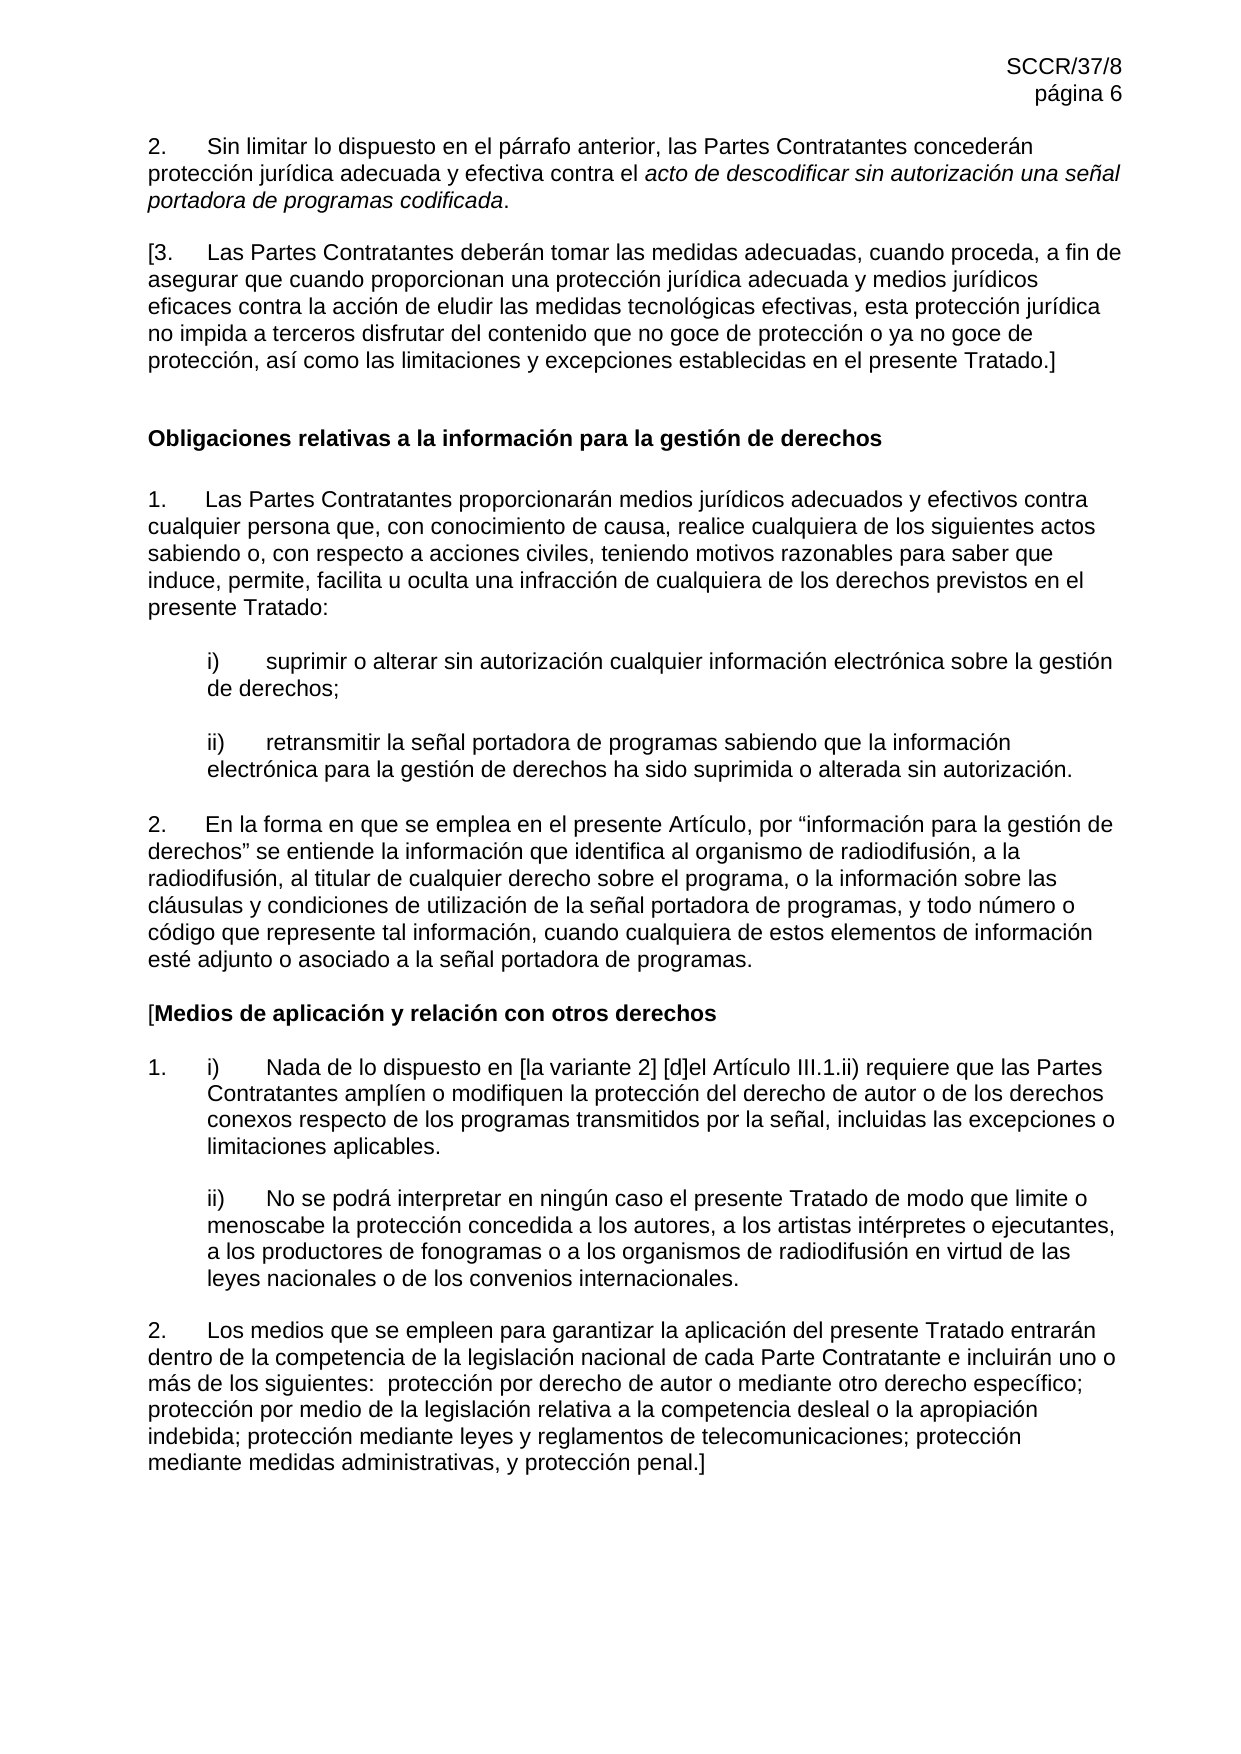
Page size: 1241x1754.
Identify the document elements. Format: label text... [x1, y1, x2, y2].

text 2. Los medios que se empleen para garantizar la aplicación del presente Tratado entrarán dentro de la competencia de la legislación nacional de cada Parte Contratante e incluirán uno o más de los siguientes: protección por derecho de autor o mediante otro derecho específico; protección por medio de la legislación relativa a la competencia desleal o la apropiación indebida; protección mediante leyes y reglamentos de telecomunicaciones; protección mediante medidas administrativas, y protección penal.] [148, 1317, 1122, 1475]
text [3. Las Partes Contratantes deberán tomar las medidas adecuadas, cuando proceda, a fin de asegurar que cuando proporcionan una protección jurídica adecuada y medios jurídicos eficaces contra la acción de eludir las medidas tecnológicas efectivas, esta protección jurídica no impida a terceros disfrutar del contenido que no goce de protección o ya no goce de protección, así como las limitaciones y excepciones establecidas en el presente Tratado.] [148, 238, 1122, 374]
subtitle Obligaciones relativas a la información para la gestión de derechos [148, 425, 1122, 452]
text ii) retransmitir la señal portadora de programas sabiendo que la información electrónica para la gestión de derechos ha sido suprimida o alterada sin autorización. [207, 729, 1122, 783]
text 1. Las Partes Contratantes proporcionarán medios jurídicos adecuados y efectivos contra cualquier persona que, con conocimiento de causa, realice cualquiera de los siguientes actos sabiendo o, con respecto a acciones civiles, teniendo motivos razonables para saber que induce, permite, facilita u oculta una infracción de cualquiera de los derechos previstos en el presente Tratado: [148, 485, 1122, 620]
text ii) No se podrá interpretar en ningún caso el presente Tratado de modo que limite o menoscabe la protección concedida a los autores, a los artistas intérpretes o ejecutantes, a los productores de fonogramas o a los organismos de radiodifusión en virtud de las leyes nacionales o de los convenios internacionales. [207, 1185, 1122, 1291]
text 2. En la forma en que se emplea en el presente Artículo, por “información para la gestión de derechos” se entiende la información que identifica al organismo de radiodifusión, a la radiodifusión, al titular de cualquier derecho sobre el programa, o la información sobre las cláusulas y condiciones de utilización de la señal portadora de programas, y todo número o código que represente tal información, cuando cualquiera de estos elementos de información esté adjunto o asociado a la señal portadora de programas. [148, 810, 1122, 972]
text [Medios de aplicación y relación con otros derechos [148, 999, 1122, 1027]
text 1. i) Nada de lo dispuesto en [la variante 2] [d]el Artículo III.1.ii) requiere que las Partes Contratantes amplíen o modifiquen la protección del derecho de autor o de los derechos conexos respecto de los programas transmitidos por la señal, incluidas las excepciones o limitaciones aplicables. [148, 1054, 1122, 1159]
text 2. Sin limitar lo dispuesto en el párrafo anterior, las Partes Contratantes concederán protección jurídica adecuada y efectiva contra el acto de descodificar sin autorización una señal portadora de programas codificada. [148, 132, 1122, 213]
text i) suprimir o alterar sin autorización cualquier información electrónica sobre la gestión de derechos; [207, 647, 1122, 702]
